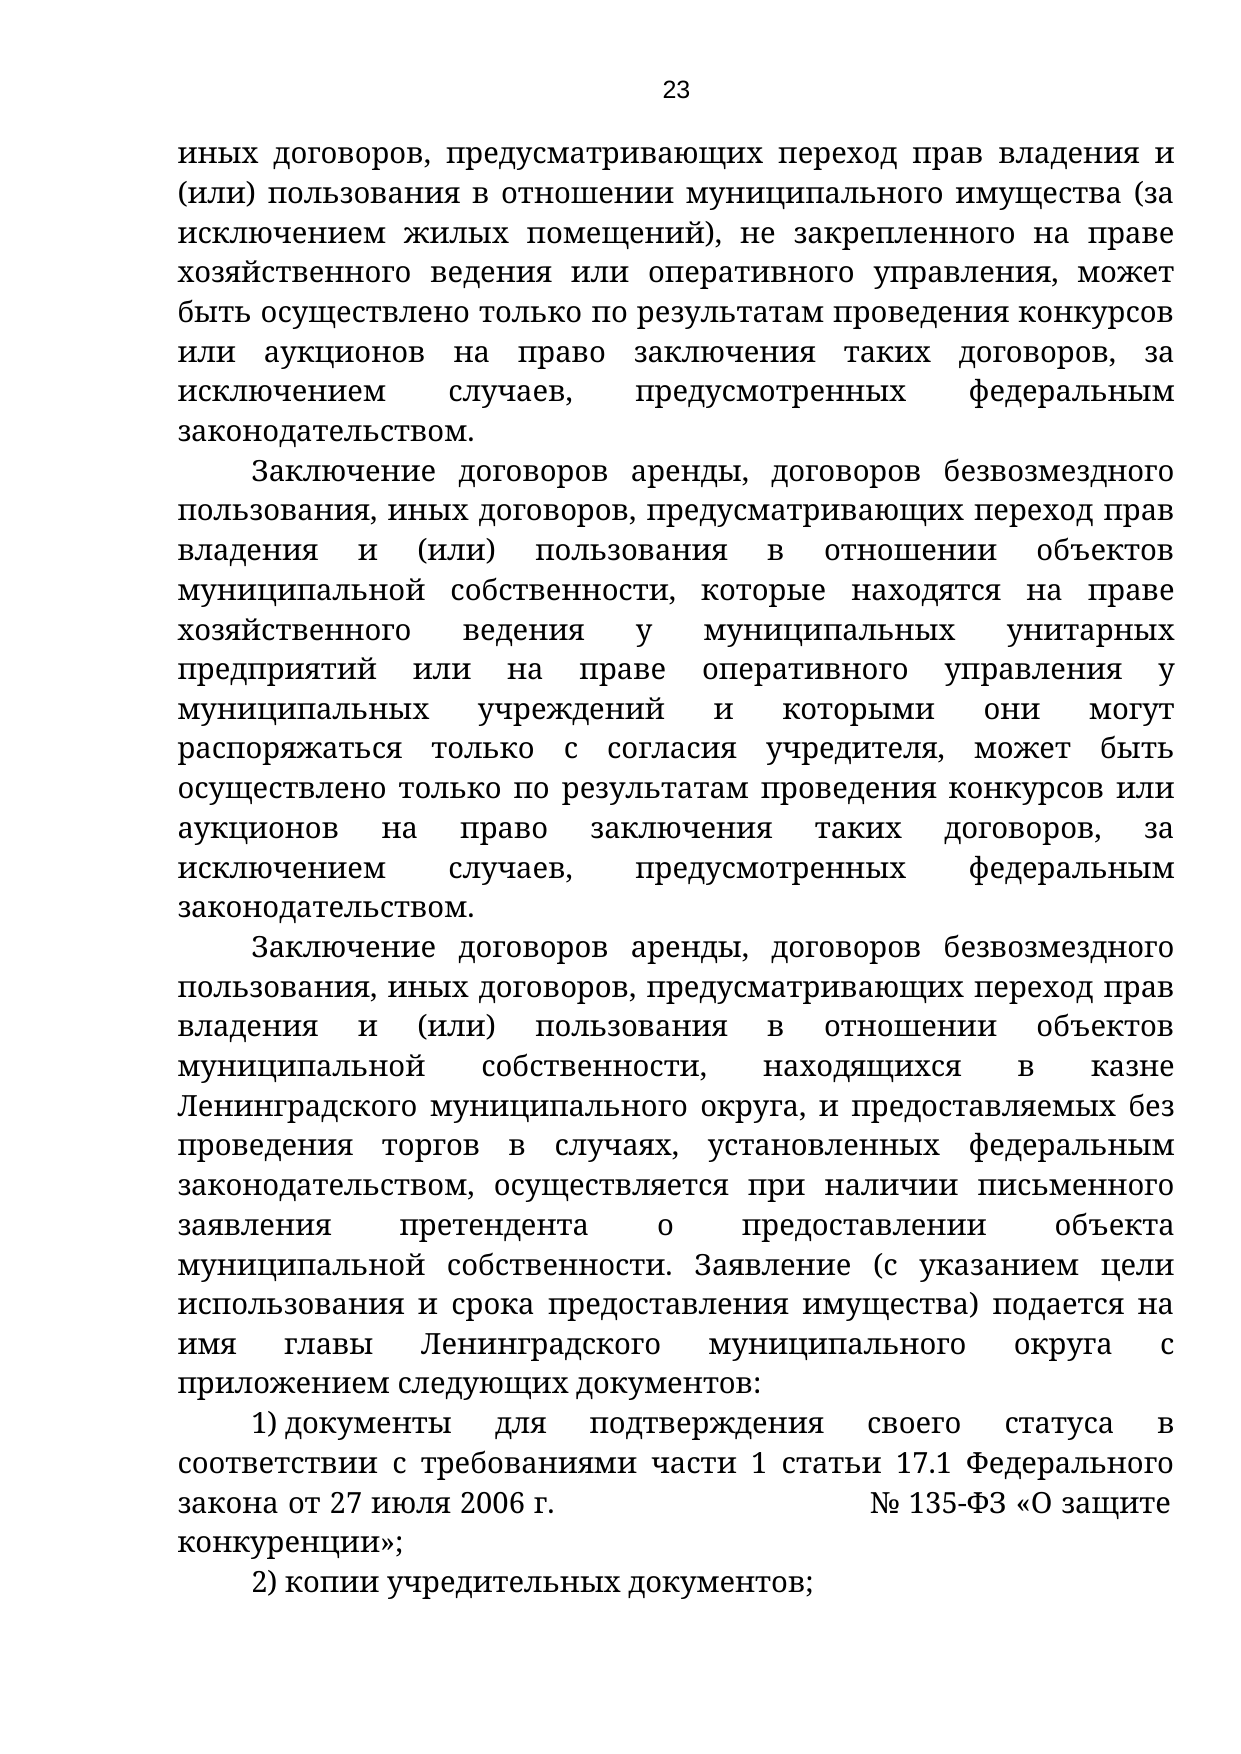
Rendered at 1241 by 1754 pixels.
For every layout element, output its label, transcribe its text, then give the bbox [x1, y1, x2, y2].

text Заключение договоров аренды, договоров безвозмездного пользования, иных договоров, предусматривающих переход прав владения и (или) пользования в отношении объектов муниципальной собственности, которые находятся на праве хозяйственного ведения у муниципальных унитарных предприятий или на праве оперативного управления у муниципальных учреждений и которыми они могут распоряжаться только с согласия учредителя, может быть осуществлено только по результатам проведения конкурсов или аукционов на право заключения таких договоров, за исключением случаев, предусмотренных федеральным законодательством. [177, 450, 1175, 926]
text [177, 132, 1175, 450]
text 2) копии учредительных документов; [177, 1561, 1175, 1601]
text Заключение договоров аренды, договоров безвозмездного пользования, иных договоров, предусматривающих переход прав владения и (или) пользования в отношении объектов муниципальной собственности, находящихся в казне Ленинградского муниципального округа, и предоставляемых без проведения торгов в случаях, установленных федеральным законодательством, осуществляется при наличии письменного заявления претендента о предоставлении объекта муниципальной собственности. Заявление (с указанием цели использования и срока предоставления имущества) подается на имя главы Ленинградского муниципального округа с приложением следующих документов: [177, 926, 1175, 1402]
text 1) документы для подтверждения своего статуса в соответствии с требованиями части 1 статьи 17.1 Федерального закона от 27 июля 2006 г. № 135-ФЗ «О защите конкуренции»; [177, 1402, 1175, 1561]
